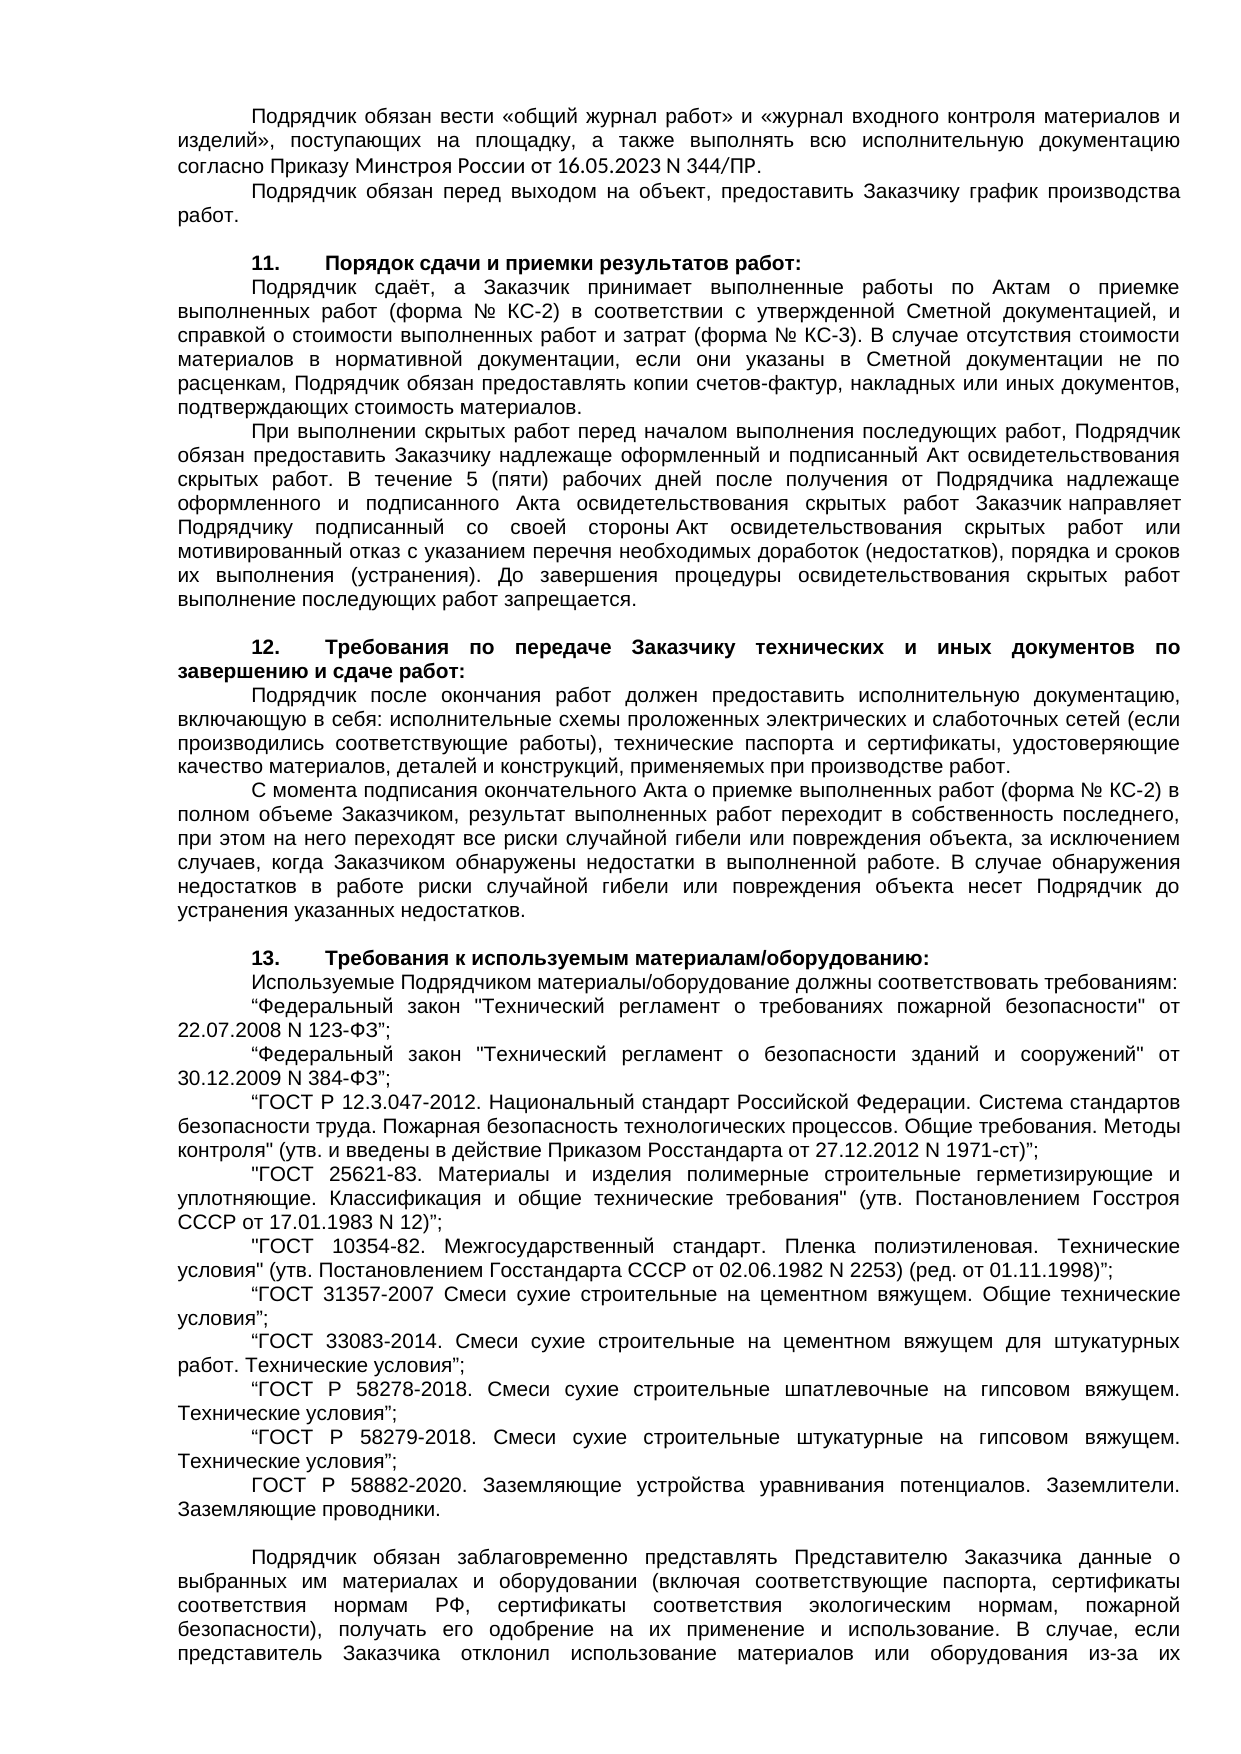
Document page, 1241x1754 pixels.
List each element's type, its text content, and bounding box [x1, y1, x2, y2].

text Подрядчик обязан вести «общий журнал работ» и «журнал входного контроля материалов и изделий», поступающих на площадку, а также выполнять всю исполнительную документацию согласно Приказу Минстроя России от 16.05.2023 N 344/ПР. [177, 103, 1181, 179]
text "ГОСТ 10354-82. Межгосударственный стандарт. Пленка полиэтиленовая. Технические условия" (утв. Постановлением Госстандарта СССР от 02.06.1982 N 2253) (ред. от 01.11.1998)”; [177, 1233, 1181, 1281]
text “ГОСТ Р 12.3.047-2012. Национальный стандарт Российской Федерации. Система стандартов безопасности труда. Пожарная безопасность технологических процессов. Общие требования. Методы контроля" (утв. и введены в действие Приказом Росстандарта от 27.12.2012 N 1971-ст)”; [177, 1090, 1181, 1162]
text “ГОСТ 31357-2007 Смеси сухие строительные на цементном вяжущем. Общие технические условия”; [177, 1281, 1181, 1329]
list Требования по передаче Заказчику технических и иных документов по завершению и сдаче работ: [177, 634, 1181, 682]
text Подрядчик обязан перед выходом на объект, предоставить Заказчику график производства работ. [177, 179, 1181, 227]
text “ГОСТ Р 58279-2018. Смеси сухие строительные штукатурные на гипсовом вяжущем. Технические условия”; [177, 1425, 1181, 1473]
text “Федеральный закон "Технический регламент о требованиях пожарной безопасности" от 22.07.2008 N 123-ФЗ”; [177, 994, 1181, 1042]
text "ГОСТ 25621-83. Материалы и изделия полимерные строительные герметизирующие и уплотняющие. Классификация и общие технические требования" (утв. Постановлением Госстроя СССР от 17.01.1983 N 12)”; [177, 1162, 1181, 1233]
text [177, 1545, 1181, 1665]
text Используемые Подрядчиком материалы/оборудование должны соответствовать требованиям: [177, 970, 1181, 994]
text “Федеральный закон "Технический регламент о безопасности зданий и сооружений" от 30.12.2009 N 384-ФЗ”; [177, 1042, 1181, 1090]
text При выполнении скрытых работ перед началом выполнения последующих работ, Подрядчик обязан предоставить Заказчику надлежаще оформленный и подписанный Акт освидетельствования скрытых работ. В течение 5 (пяти) рабочих дней после получения от Подрядчика надлежаще оформленного и подписанного Акта освидетельствования скрытых работ Заказчик направляет Подрядчику подписанный со своей стороны Акт освидетельствования скрытых работ или мотивированный отказ с указанием перечня необходимых доработок (недостатков), порядка и сроков их выполнения (устранения). До завершения процедуры освидетельствования скрытых работ выполнение последующих работ запрещается. [177, 419, 1181, 611]
text Подрядчик сдаёт, а Заказчик принимает выполненные работы по Актам о приемке выполненных работ (форма № КС-2) в соответствии с утвержденной Сметной документацией, и справкой о стоимости выполненных работ и затрат (форма № КС-3). В случае отсутствия стоимости материалов в нормативной документации, если они указаны в Сметной документации не по расценкам, Подрядчик обязан предоставлять копии счетов-фактур, накладных или иных документов, подтверждающих стоимость материалов. [177, 275, 1181, 419]
text “ГОСТ 33083-2014. Смеси сухие строительные на цементном вяжущем для штукатурных работ. Технические условия”; [177, 1329, 1181, 1377]
text ГОСТ Р 58882-2020. Заземляющие устройства уравнивания потенциалов. Заземлители. Заземляющие проводники. [177, 1473, 1181, 1521]
text Подрядчик после окончания работ должен предоставить исполнительную документацию, включающую в себя: исполнительные схемы проложенных электрических и слаботочных сетей (если производились соответствующие работы), технические паспорта и сертификаты, удостоверяющие качество материалов, деталей и конструкций, применяемых при производстве работ. [177, 682, 1181, 778]
text “ГОСТ Р 58278-2018. Смеси сухие строительные шпатлевочные на гипсовом вяжущем. Технические условия”; [177, 1377, 1181, 1425]
list Требования к используемым материалам/оборудованию: [177, 946, 1181, 970]
list Порядок сдачи и приемки результатов работ: [177, 251, 1181, 275]
text С момента подписания окончательного Акта о приемке выполненных работ (форма № КС-2) в полном объеме Заказчиком, результат выполненных работ переходит в собственность последнего, при этом на него переходят все риски случайной гибели или повреждения объекта, за исключением случаев, когда Заказчиком обнаружены недостатки в выполненной работе. В случае обнаружения недостатков в работе риски случайной гибели или повреждения объекта несет Подрядчик до устранения указанных недостатков. [177, 778, 1181, 922]
